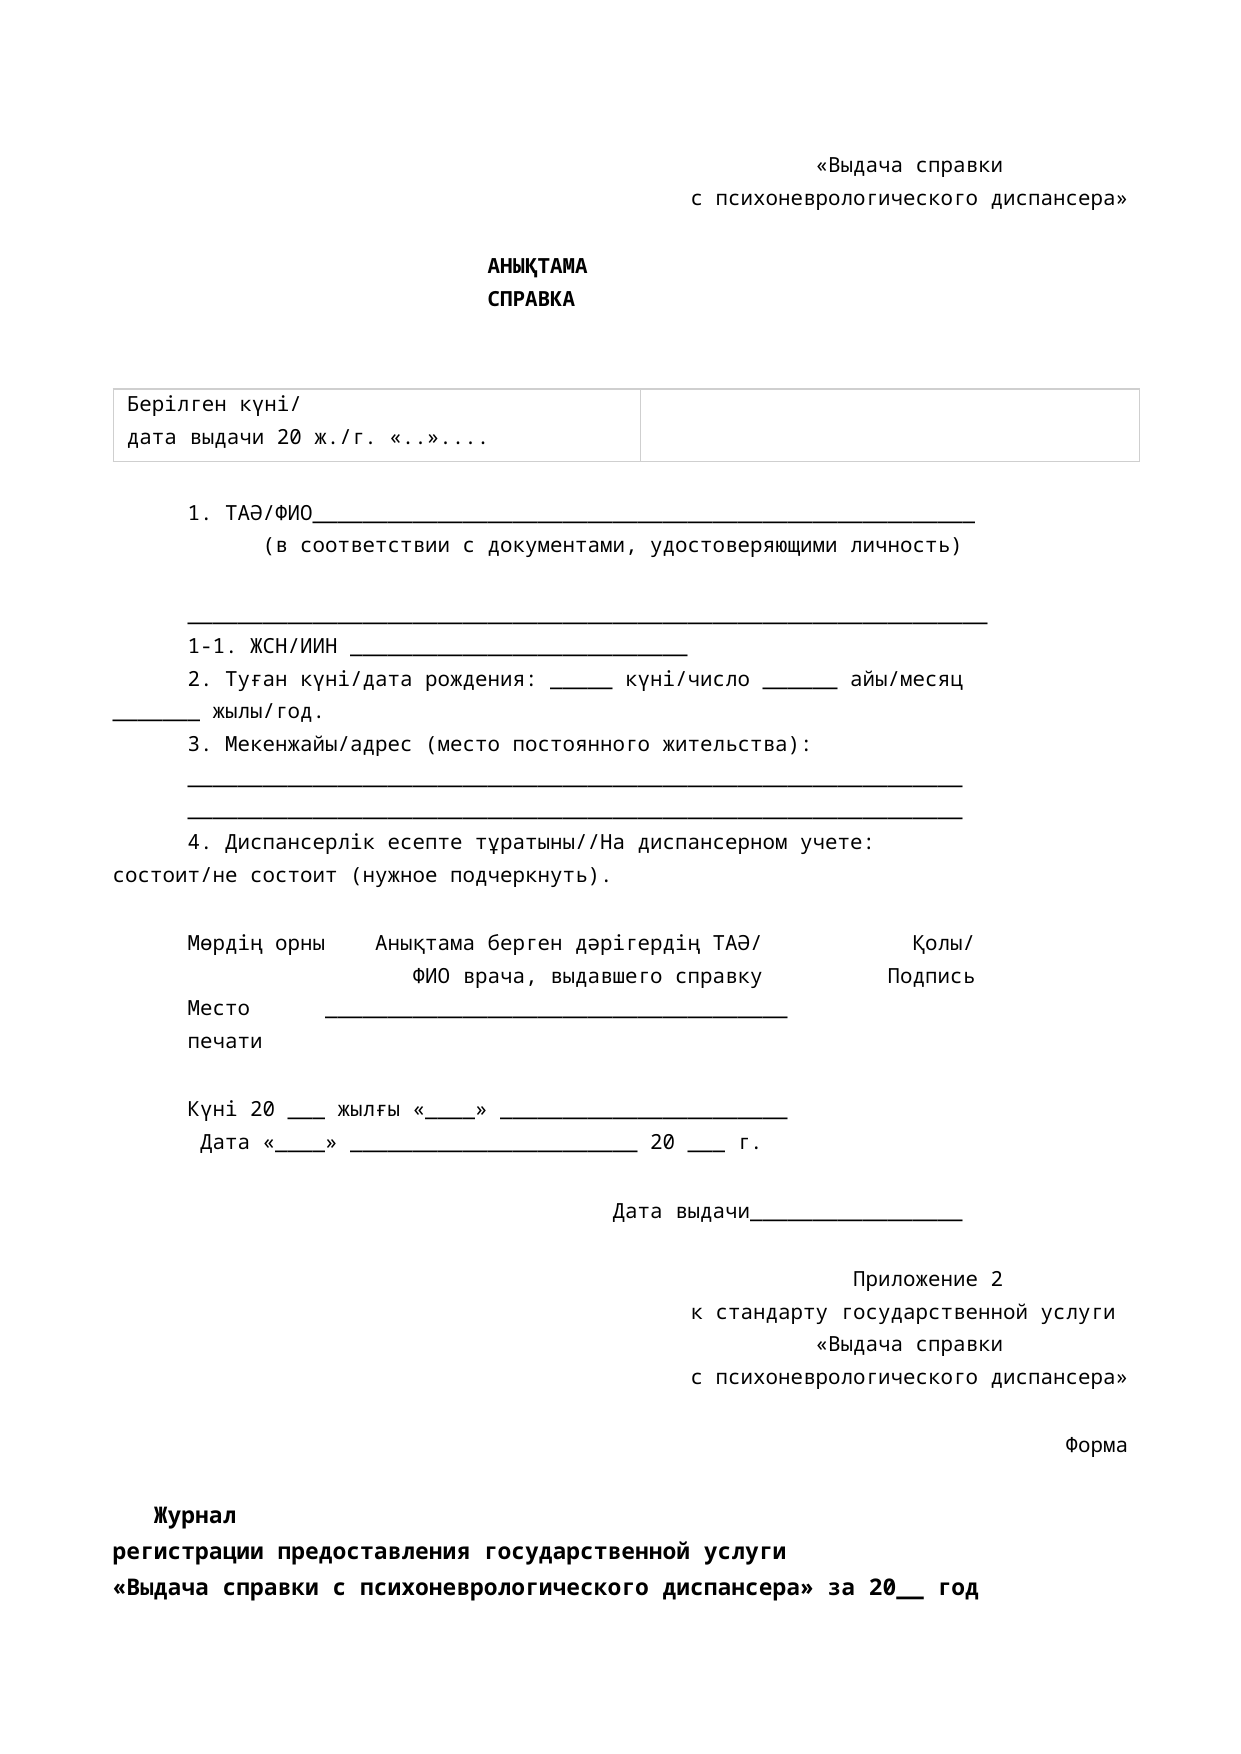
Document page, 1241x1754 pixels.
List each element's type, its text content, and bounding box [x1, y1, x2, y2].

text Мөрдің орны Анықтама берген дәрігердің ТАӘ/ Қолы/ ФИО врача, выдавшего справку Подпись Место _____________________________________ печати [112, 928, 1128, 1054]
table_header Берілген күні/ дата выдачи 20 ж./г. «..».... [114, 390, 640, 461]
text Форма [112, 1431, 1128, 1459]
text Күні 20 ___ жылғы «____» _______________________ Дата «____» _______________________ 20 ___ г. [112, 1094, 1128, 1156]
text Приложение 2 к стандарту государственной услуги «Выдача справки с психоневрологического диспансера» [112, 1264, 1128, 1391]
text АНЫҚТАМА СПРАВКА [112, 251, 1128, 312]
text 1. ТАӘ/ФИО_____________________________________________________ (в соответствии с документами, удостоверяющими личность) [112, 498, 1128, 559]
text Журнал регистрации предоставления государственной услуги «Выдача справки с психоневрологического диспансера» за 20__ год [112, 1499, 1128, 1602]
text Дата выдачи_________________ [112, 1196, 1128, 1224]
text ________________________________________________________________ 1-1. ЖСН/ИИН ___________________________ 2. Туған күні/дата рождения: _____ күні/число ______ айы/месяц _______ жылы/год. 3. Мекенжайы/адрес (место постоянного жительства): ______________________________________________________________ ______________________________________________________________ 4. Диспансерлік есепте тұратыны//На диспансерном учете: состоит/не состоит (нужное подчеркнуть). [112, 599, 1128, 888]
table_header [641, 390, 1139, 461]
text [112, 150, 1128, 211]
